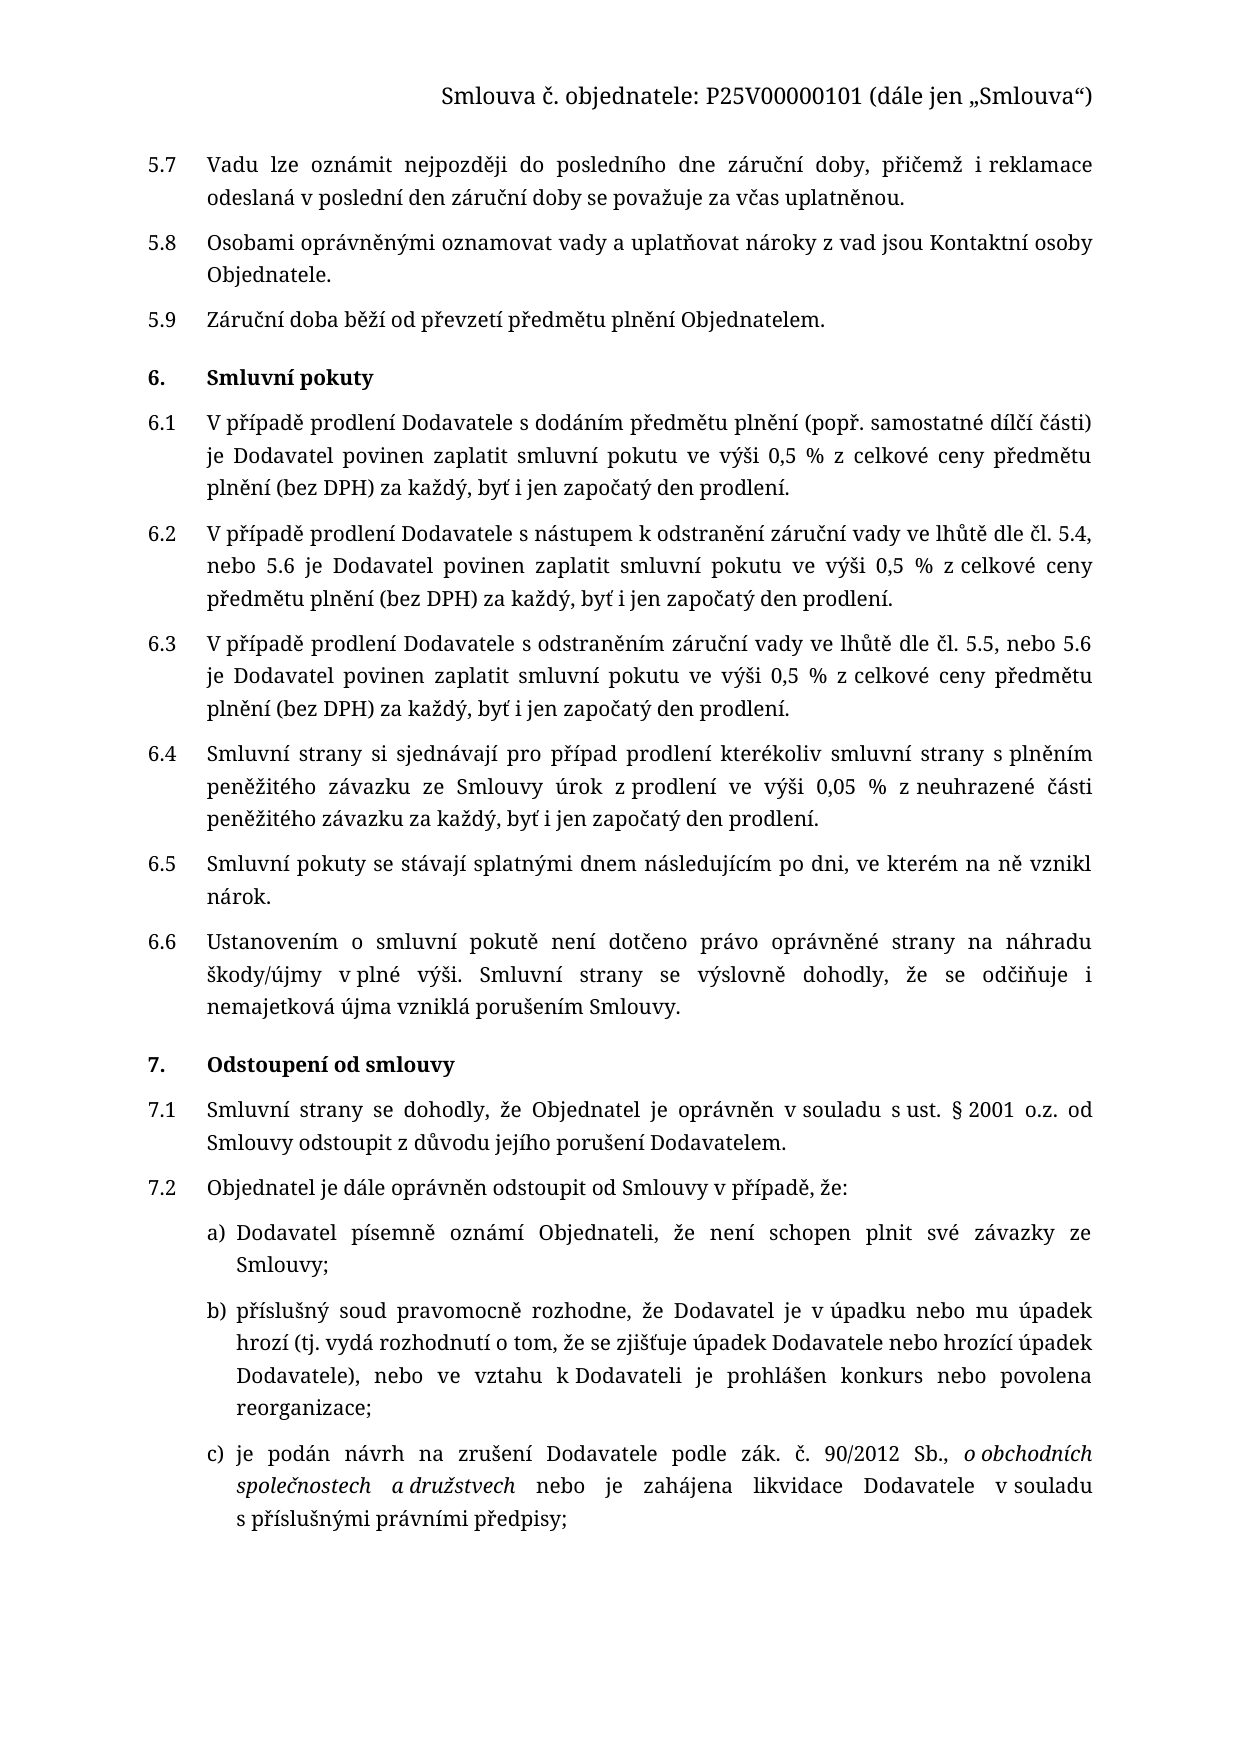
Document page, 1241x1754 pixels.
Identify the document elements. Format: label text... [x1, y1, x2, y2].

list Záruční doba běží od převzetí předmětu plnění Objednatelem. [148, 306, 1093, 334]
list Smluvní strany se dohodly, že Objednatel je oprávněn v souladu s ust. § 2001 o.z. od Smlouvy odstoupit z důvodu jejího porušení Dodavatelem. [148, 1095, 1093, 1156]
list V případě prodlení Dodavatele s odstraněním záruční vady ve lhůtě dle čl. 5.5, nebo 5.6 je Dodavatel povinen zaplatit smluvní pokutu ve výši 0,5 % z celkové ceny předmětu plnění (bez DPH) za každý, byť i jen započatý den prodlení. [148, 629, 1093, 723]
list je podán návrh na zrušení Dodavatele podle zák. č. 90/2012 Sb., o obchodních společnostech a družstvech nebo je zahájena likvidace Dodavatele v souladu s příslušnými právními předpisy; [207, 1439, 1093, 1532]
list Smluvní pokuty se stávají splatnými dnem následujícím po dni, ve kterém na ně vznikl nárok. [148, 849, 1093, 911]
list V případě prodlení Dodavatele s nástupem k odstranění záruční vady ve lhůtě dle čl. 5.4, nebo 5.6 je Dodavatel povinen zaplatit smluvní pokutu ve výši 0,5 % z celkové ceny předmětu plnění (bez DPH) za každý, byť i jen započatý den prodlení. [148, 519, 1093, 612]
list V případě prodlení Dodavatele s dodáním předmětu plnění (popř. samostatné dílčí části) je Dodavatel povinen zaplatit smluvní pokutu ve výši 0,5 % z celkové ceny předmětu plnění (bez DPH) za každý, byť i jen započatý den prodlení. [148, 408, 1093, 502]
list Smluvní strany si sjednávají pro případ prodlení kterékoliv smluvní strany s plněním peněžitého závazku ze Smlouvy úrok z prodlení ve výši 0,05 % z neuhrazené části peněžitého závazku za každý, byť i jen započatý den prodlení. [148, 739, 1093, 833]
list Ustanovením o smluvní pokutě není dotčeno právo oprávněné strany na náhradu škody/újmy v plné výši. Smluvní strany se výslovně dohodly, že se odčiňuje i nemajetková újma vzniklá porušením Smlouvy. [148, 927, 1093, 1021]
list Smluvní pokuty [148, 363, 1093, 392]
list Odstoupení od smlouvy [148, 1050, 1093, 1078]
list příslušný soud pravomocně rozhodne, že Dodavatel je v úpadku nebo mu úpadek hrozí (tj. vydá rozhodnutí o tom, že se zjišťuje úpadek Dodavatele nebo hrozící úpadek Dodavatele), nebo ve vztahu k Dodavateli je prohlášen konkurs nebo povolena reorganizace; [207, 1296, 1093, 1422]
list Dodavatel písemně oznámí Objednateli, že není schopen plnit své závazky ze Smlouvy; [207, 1218, 1093, 1279]
list Osobami oprávněnými oznamovat vady a uplatňovat nároky z vad jsou Kontaktní osoby Objednatele. [148, 228, 1093, 289]
list Vadu lze oznámit nejpozději do posledního dne záruční doby, přičemž i reklamace odeslaná v poslední den záruční doby se považuje za včas uplatněnou. [148, 150, 1093, 211]
list Objednatel je dále oprávněn odstoupit od Smlouvy v případě, že: [148, 1173, 1093, 1201]
